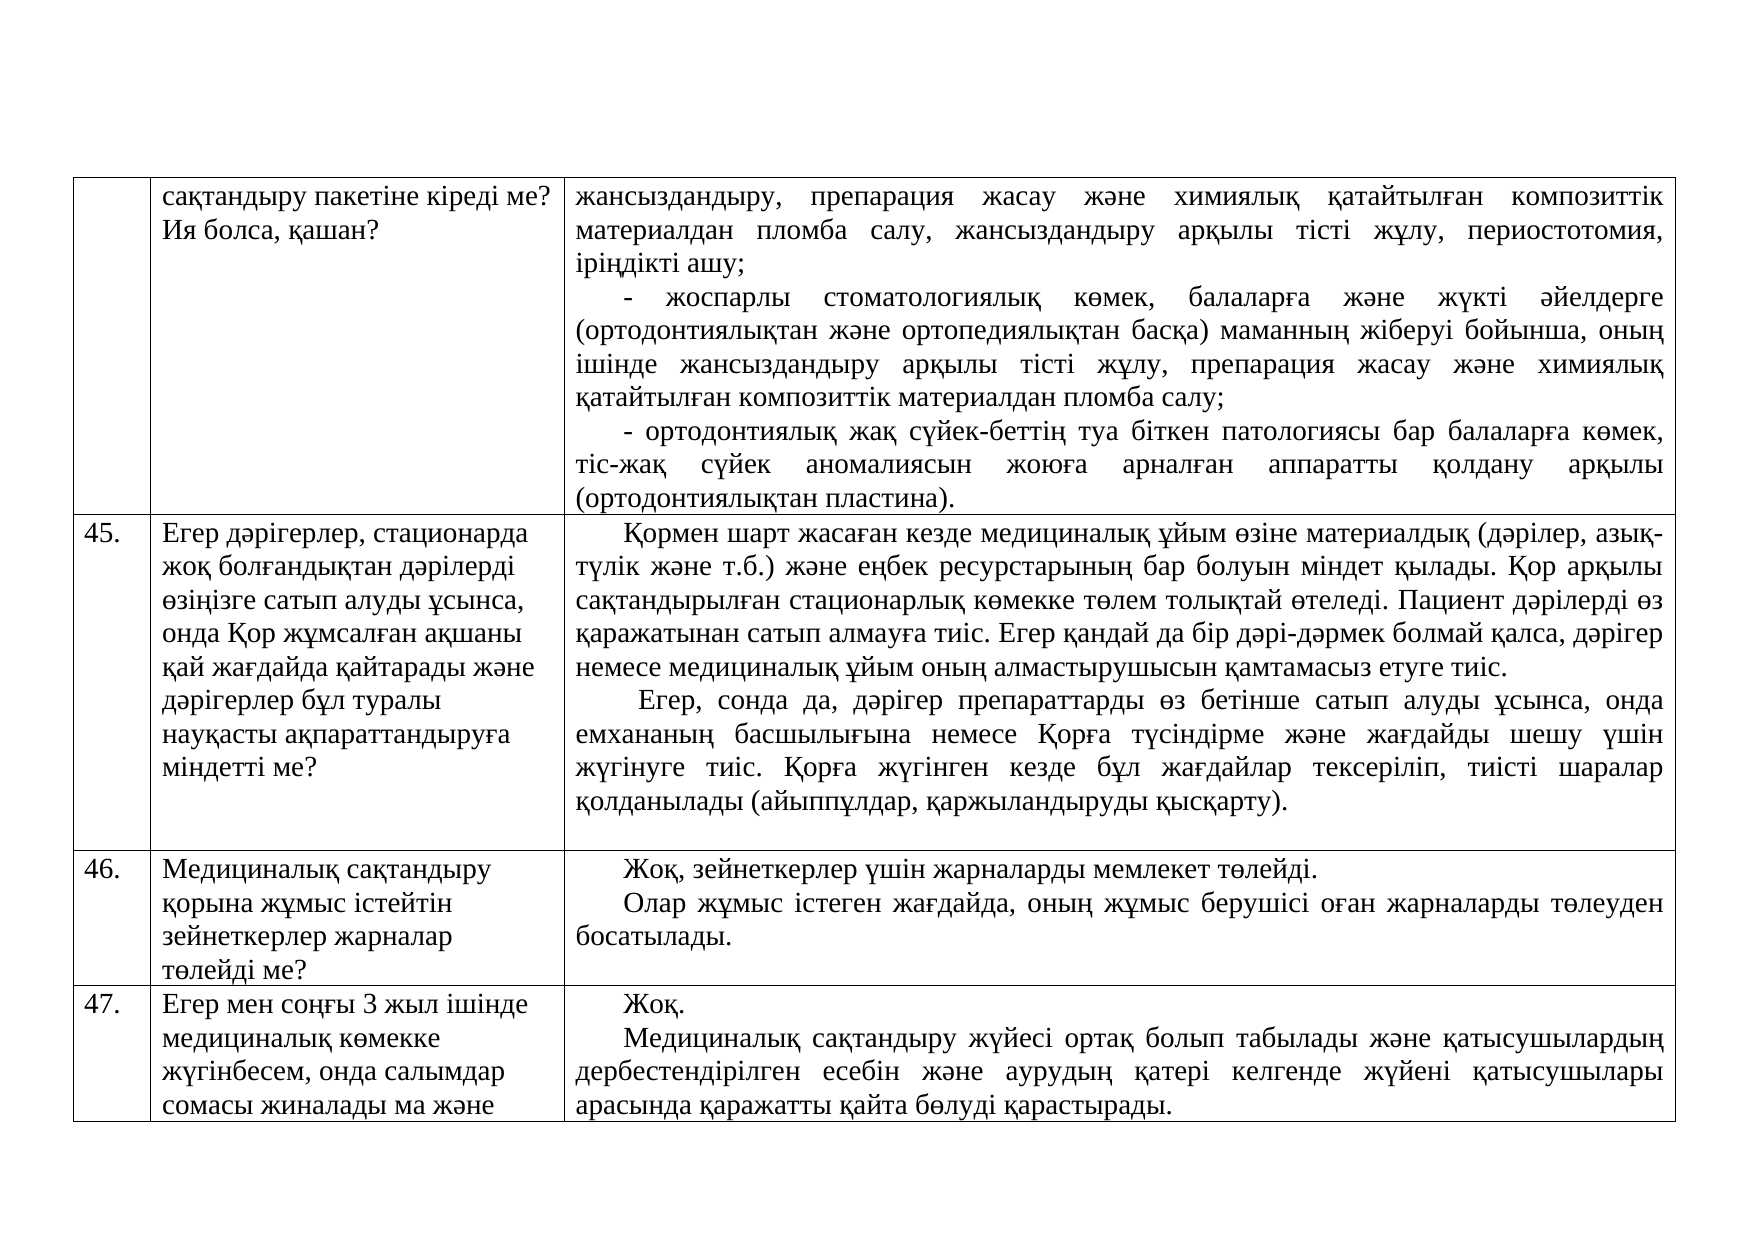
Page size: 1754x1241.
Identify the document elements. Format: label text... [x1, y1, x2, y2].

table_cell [151, 986, 564, 1121]
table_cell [151, 178, 564, 514]
table_cell Қормен шарт жасаған кезде медициналық ұйым өзіне материалдық (дәрілер, азық-түлік және т.б.) және еңбек ресурстарының бар болуын міндет қылады. Қор арқылы сақтандырылған стационарлық көмекке төлем толықтай өтеледі. Пациент дәрілерді өз қаражатынан сатып алмауға тиіс. Егер қандай да бір дәрі-дәрмек болмай қалса, дәрігер немесе медициналық ұйым оның алмастырушысын қамтамасыз етуге тиіс. Егер, сонда да, дәрігер препараттарды өз бетінше сатып алуды ұсынса, онда емхананың басшылығына немесе Қорға түсіндірме және жағдайды шешу үшін жүгінуге тиіс. Қорға жүгінген кезде бұл жағдайлар тексеріліп, тиісті шаралар қолданылады (айыппұлдар, қаржыландыруды қысқарту). [565, 515, 1675, 850]
table_cell [74, 986, 150, 1121]
table_cell [74, 851, 150, 985]
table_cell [565, 986, 1675, 1121]
table_cell Егер дәрігерлер, стационарда жоқ болғандықтан дәрілерді өзіңізге сатып алуды ұсынса, онда Қор жұмсалған ақшаны қай жағдайда қайтарады және дәрігерлер бұл туралы науқасты ақпараттандыруға міндетті ме? [151, 515, 564, 850]
table_cell Жоқ, зейнеткерлер үшін жарналарды мемлекет төлейді. Олар жұмыс істеген жағдайда, оның жұмыс берушісі оған жарналарды төлеуден босатылады. [565, 851, 1675, 985]
table_cell [74, 178, 150, 514]
table_cell Медициналық сақтандыру қорына жұмыс істейтін зейнеткерлер жарналар төлейді ме? [151, 851, 564, 985]
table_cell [565, 178, 1675, 514]
table_cell [74, 515, 150, 850]
